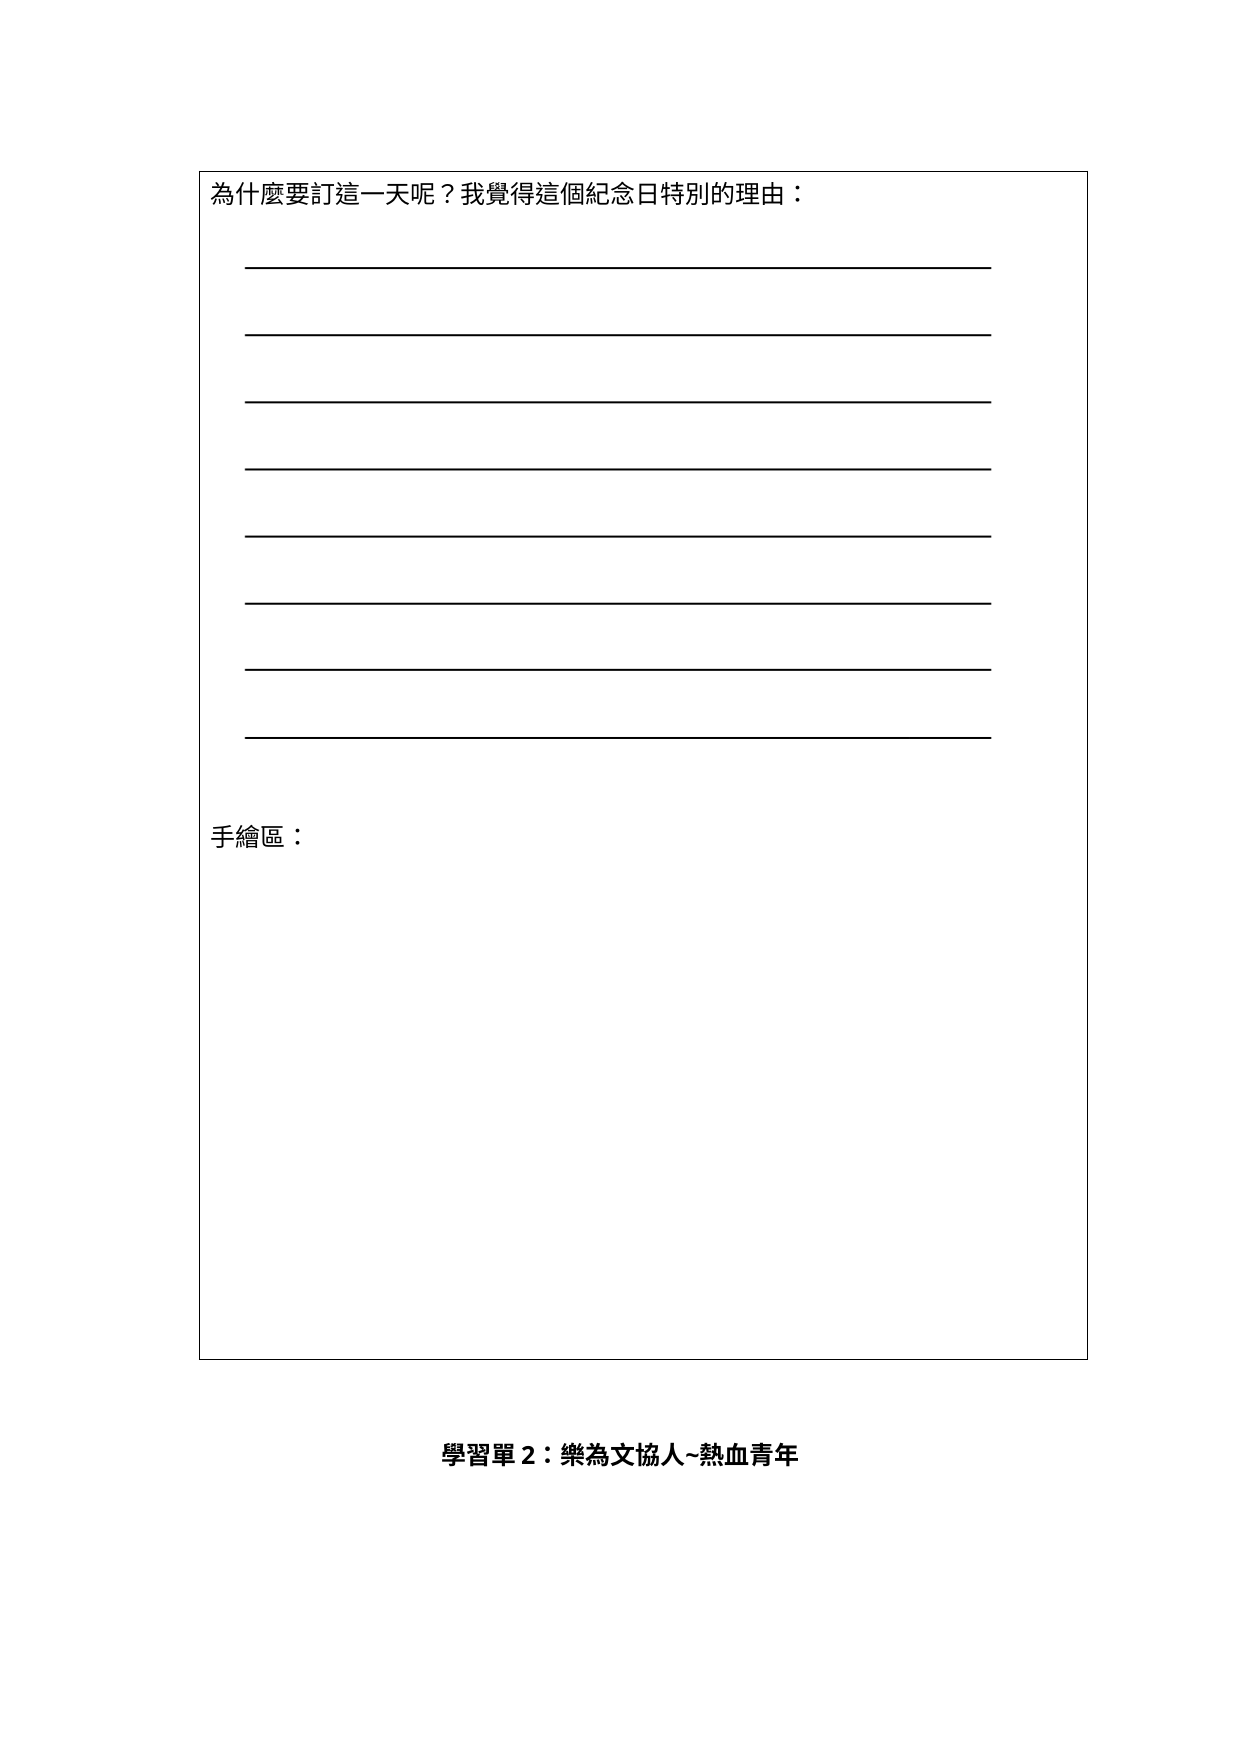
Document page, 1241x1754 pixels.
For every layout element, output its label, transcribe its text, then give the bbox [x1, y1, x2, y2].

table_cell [188, 171, 1117, 1403]
text 學習單2：樂為文協人~熱血青年 [187, 1432, 1053, 1475]
picture [210, 214, 1019, 752]
